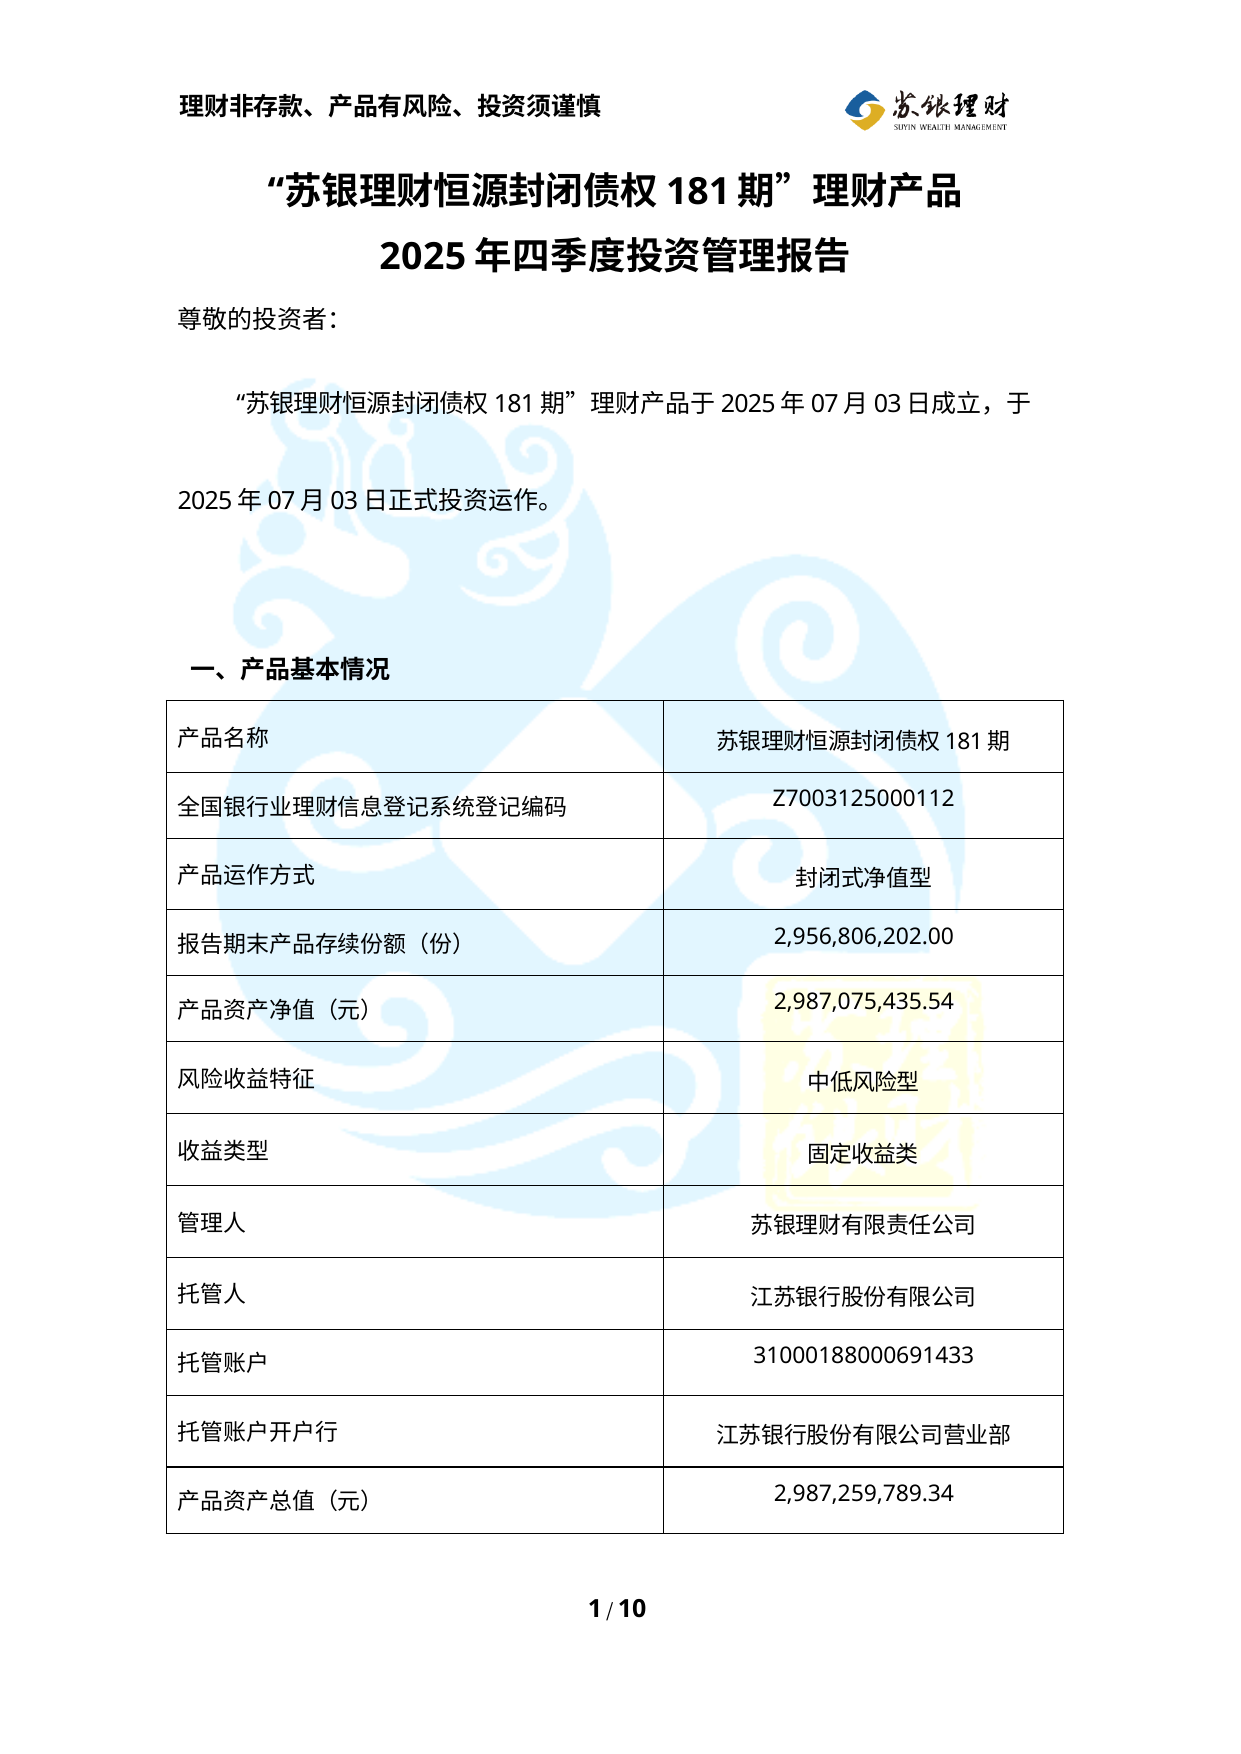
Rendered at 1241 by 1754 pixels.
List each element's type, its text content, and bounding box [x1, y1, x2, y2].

table_cell 托管账户 [167, 1330, 663, 1394]
table_cell 2,987,075,435.54 [664, 976, 1063, 1041]
table_cell 江苏银行股份有限公司 [664, 1258, 1063, 1328]
table_cell 江苏银行股份有限公司营业部 [664, 1396, 1063, 1466]
picture [820, 72, 1039, 143]
table_cell 产品运作方式 [167, 839, 663, 909]
table_cell 2,956,806,202.00 [664, 910, 1063, 975]
table_cell Z7003125000112 [664, 773, 1063, 838]
table_cell 封闭式净值型 [664, 839, 1063, 909]
table_cell 固定收益类 [664, 1114, 1063, 1185]
table_cell 托管人 [167, 1258, 663, 1328]
text 2025年四季度投资管理报告 [177, 221, 1053, 286]
table_cell 产品资产总值（元） [167, 1468, 663, 1532]
table_cell 收益类型 [167, 1114, 663, 1185]
table_cell 托管账户开户行 [167, 1396, 663, 1466]
table_header 苏银理财恒源封闭债权181期 [664, 701, 1063, 772]
table_cell 报告期末产品存续份额（份） [167, 910, 663, 975]
table_cell 全国银行业理财信息登记系统登记编码 [167, 773, 663, 838]
text “苏银理财恒源封闭债权181期”理财产品 [177, 156, 1053, 221]
table_cell 风险收益特征 [167, 1042, 663, 1113]
text “苏银理财恒源封闭债权181期”理财产品于 2025年07月03日成立，于2025年07月03日正式投资运作。 [177, 369, 1053, 531]
text 尊敬的投资者： [177, 286, 1053, 351]
table_header 产品名称 [167, 701, 663, 772]
subtitle 一、产品基本情况 [190, 635, 1053, 700]
table_cell 中低风险型 [664, 1042, 1063, 1113]
table_cell 2,987,259,789.34 [664, 1468, 1063, 1532]
table_cell 苏银理财有限责任公司 [664, 1186, 1063, 1257]
table_cell 产品资产净值（元） [167, 976, 663, 1041]
table_cell 管理人 [167, 1186, 663, 1257]
table_cell 31000188000691433 [664, 1330, 1063, 1394]
